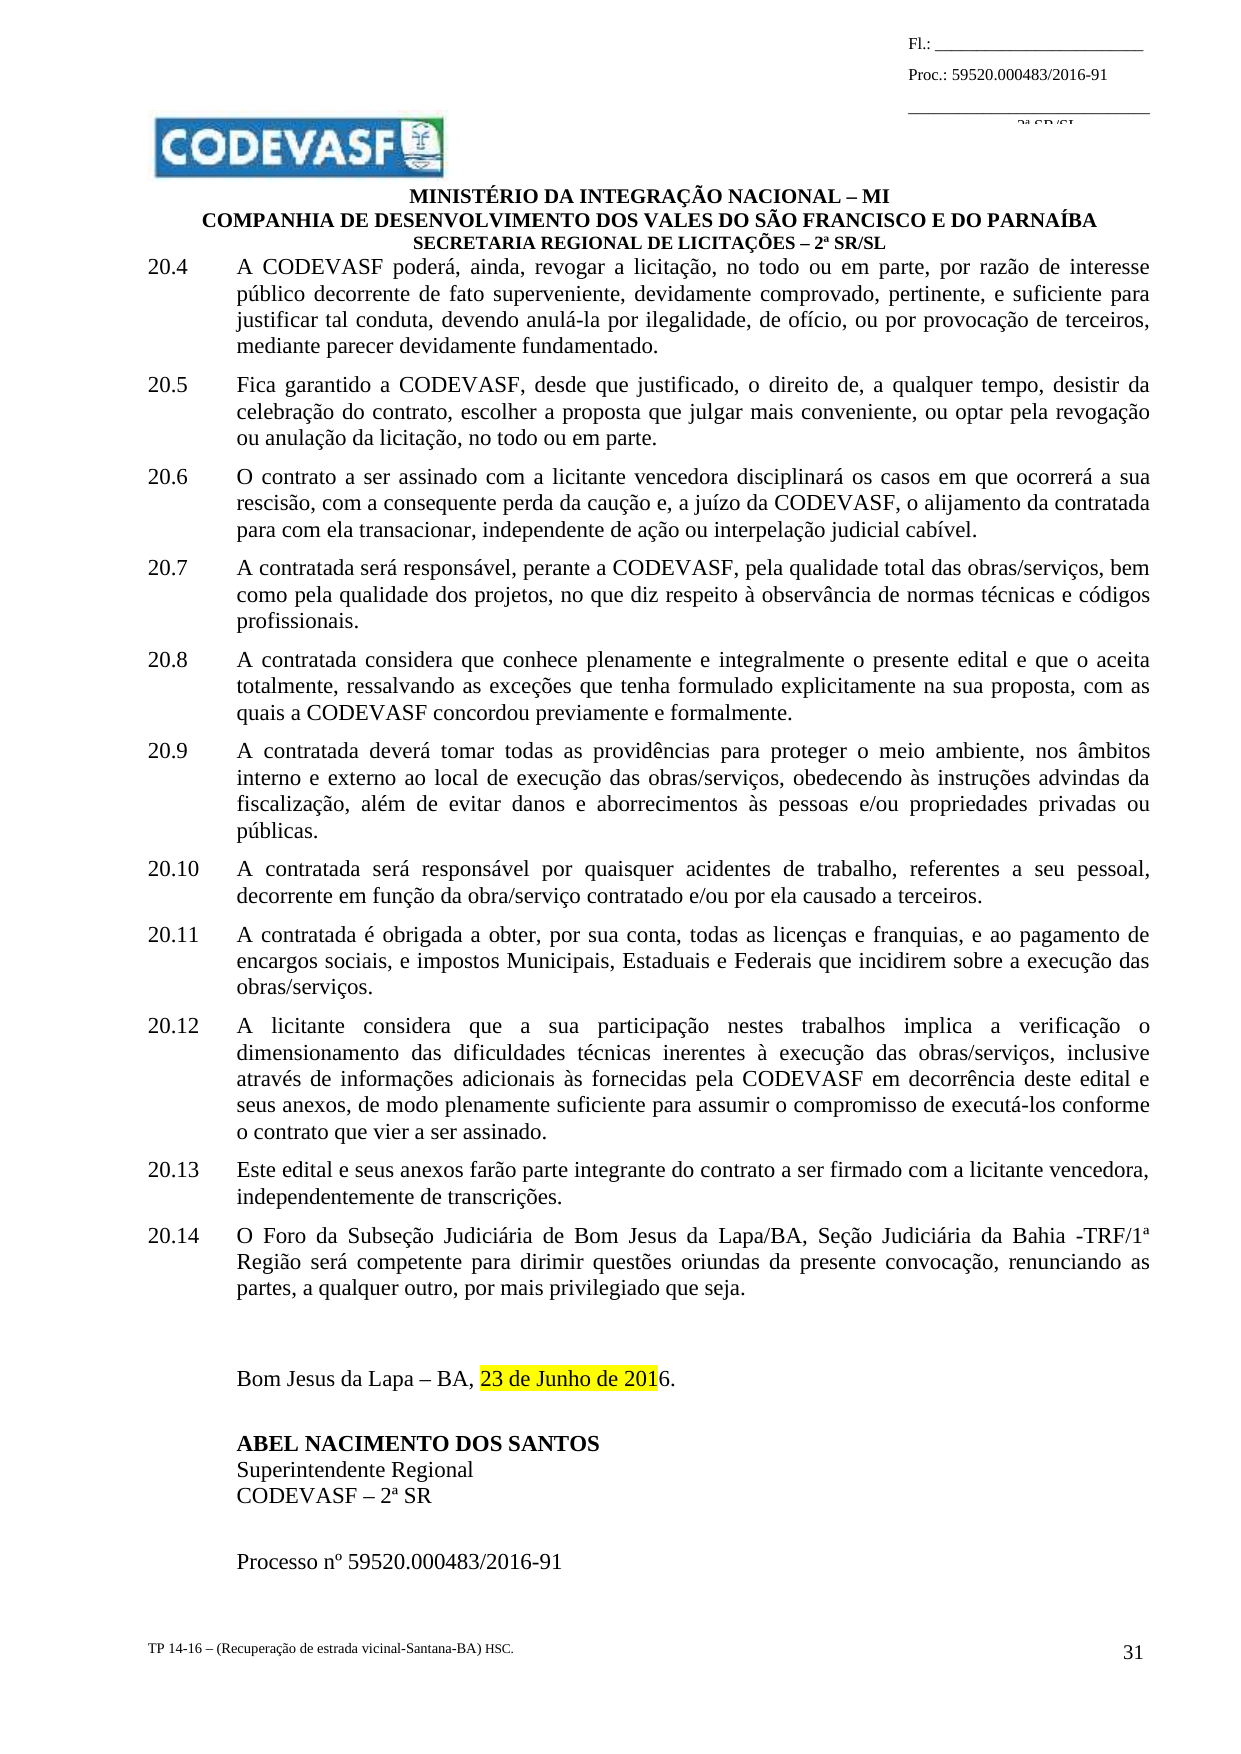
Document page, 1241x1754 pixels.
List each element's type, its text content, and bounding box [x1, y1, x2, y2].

text Processo nº 59520.000483/2016-91 [236, 1548, 1152, 1574]
list A contratada será responsável, perante a CODEVASF, pela qualidade total das obras/serviços, bem como pela qualidade dos projetos, no que diz respeito à observância de normas técnicas e códigos profissionais. [148, 554, 1152, 633]
text Bom Jesus da Lapa – BA, 23 de Junho de 2016. [236, 1365, 480, 1391]
text ABEL NACIMENTO DOS SANTOS [148, 1430, 1152, 1456]
list A contratada deverá tomar todas as providências para proteger o meio ambiente, nos âmbitos interno e externo ao local de execução das obras/serviços, obedecendo às instruções advindas da fiscalização, além de evitar danos e aborrecimentos às pessoas e/ou propriedades privadas ou públicas. [148, 738, 1152, 843]
picture [147, 110, 450, 184]
list A CODEVASF poderá, ainda, revogar a licitação, no todo ou em parte, por razão de interesse público decorrente de fato superveniente, devidamente comprovado, pertinente, e suficiente para justificar tal conduta, devendo anulá-la por ilegalidade, de ofício, ou por provocação de terceiros, mediante parecer devidamente fundamentado. [148, 253, 1152, 359]
list A contratada considera que conhece plenamente e integralmente o presente edital e que o aceita totalmente, ressalvando as exceções que tenha formulado explicitamente na sua proposta, com as quais a CODEVASF concordou previamente e formalmente. [148, 646, 1152, 725]
list A contratada é obrigada a obter, por sua conta, todas as licenças e franquias, e ao pagamento de encargos sociais, e impostos Municipais, Estaduais e Federais que incidirem sobre a execução das obras/serviços. [148, 921, 1152, 1000]
list Fica garantido a CODEVASF, desde que justificado, o direito de, a qualquer tempo, desistir da celebração do contrato, escolher a proposta que julgar mais conveniente, ou optar pela revogação ou anulação da licitação, no todo ou em parte. [148, 371, 1152, 450]
text Superintendente Regional [236, 1456, 1152, 1483]
list O contrato a ser assinado com a licitante vencedora disciplinará os casos em que ocorrerá a sua rescisão, com a consequente perda da caução e, a juízo da CODEVASF, o alijamento da contratada para com ela transacionar, independente de ação ou interpelação judicial cabível. [148, 463, 1152, 542]
list A contratada será responsável por quaisquer acidentes de trabalho, referentes a seu pessoal, decorrente em função da obra/serviço contratado e/ou por ela causado a terceiros. [148, 856, 1152, 908]
list O Foro da Subseção Judiciária de Bom Jesus da Lapa/BA, Seção Judiciária da Bahia -TRF/1ª Região será competente para dirimir questões oriundas da presente convocação, renunciando as partes, a qualquer outro, por mais privilegiado que seja. [148, 1222, 1152, 1301]
list A licitante considera que a sua participação nestes trabalhos implica a verificação o dimensionamento das dificuldades técnicas inerentes à execução das obras/serviços, inclusive através de informações adicionais às fornecidas pela CODEVASF em decorrência deste edital e seus anexos, de modo plenamente suficiente para assumir o compromisso de executá-los conforme o contrato que vier a ser assinado. [148, 1012, 1152, 1144]
text CODEVASF – 2ª SR [236, 1483, 1152, 1509]
list Este edital e seus anexos farão parte integrante do contrato a ser firmado com a licitante vencedora, independentemente de transcrições. [148, 1157, 1152, 1209]
text Bom Jesus da Lapa – BA, 23 de Junho de 2016. [658, 1365, 1132, 1391]
